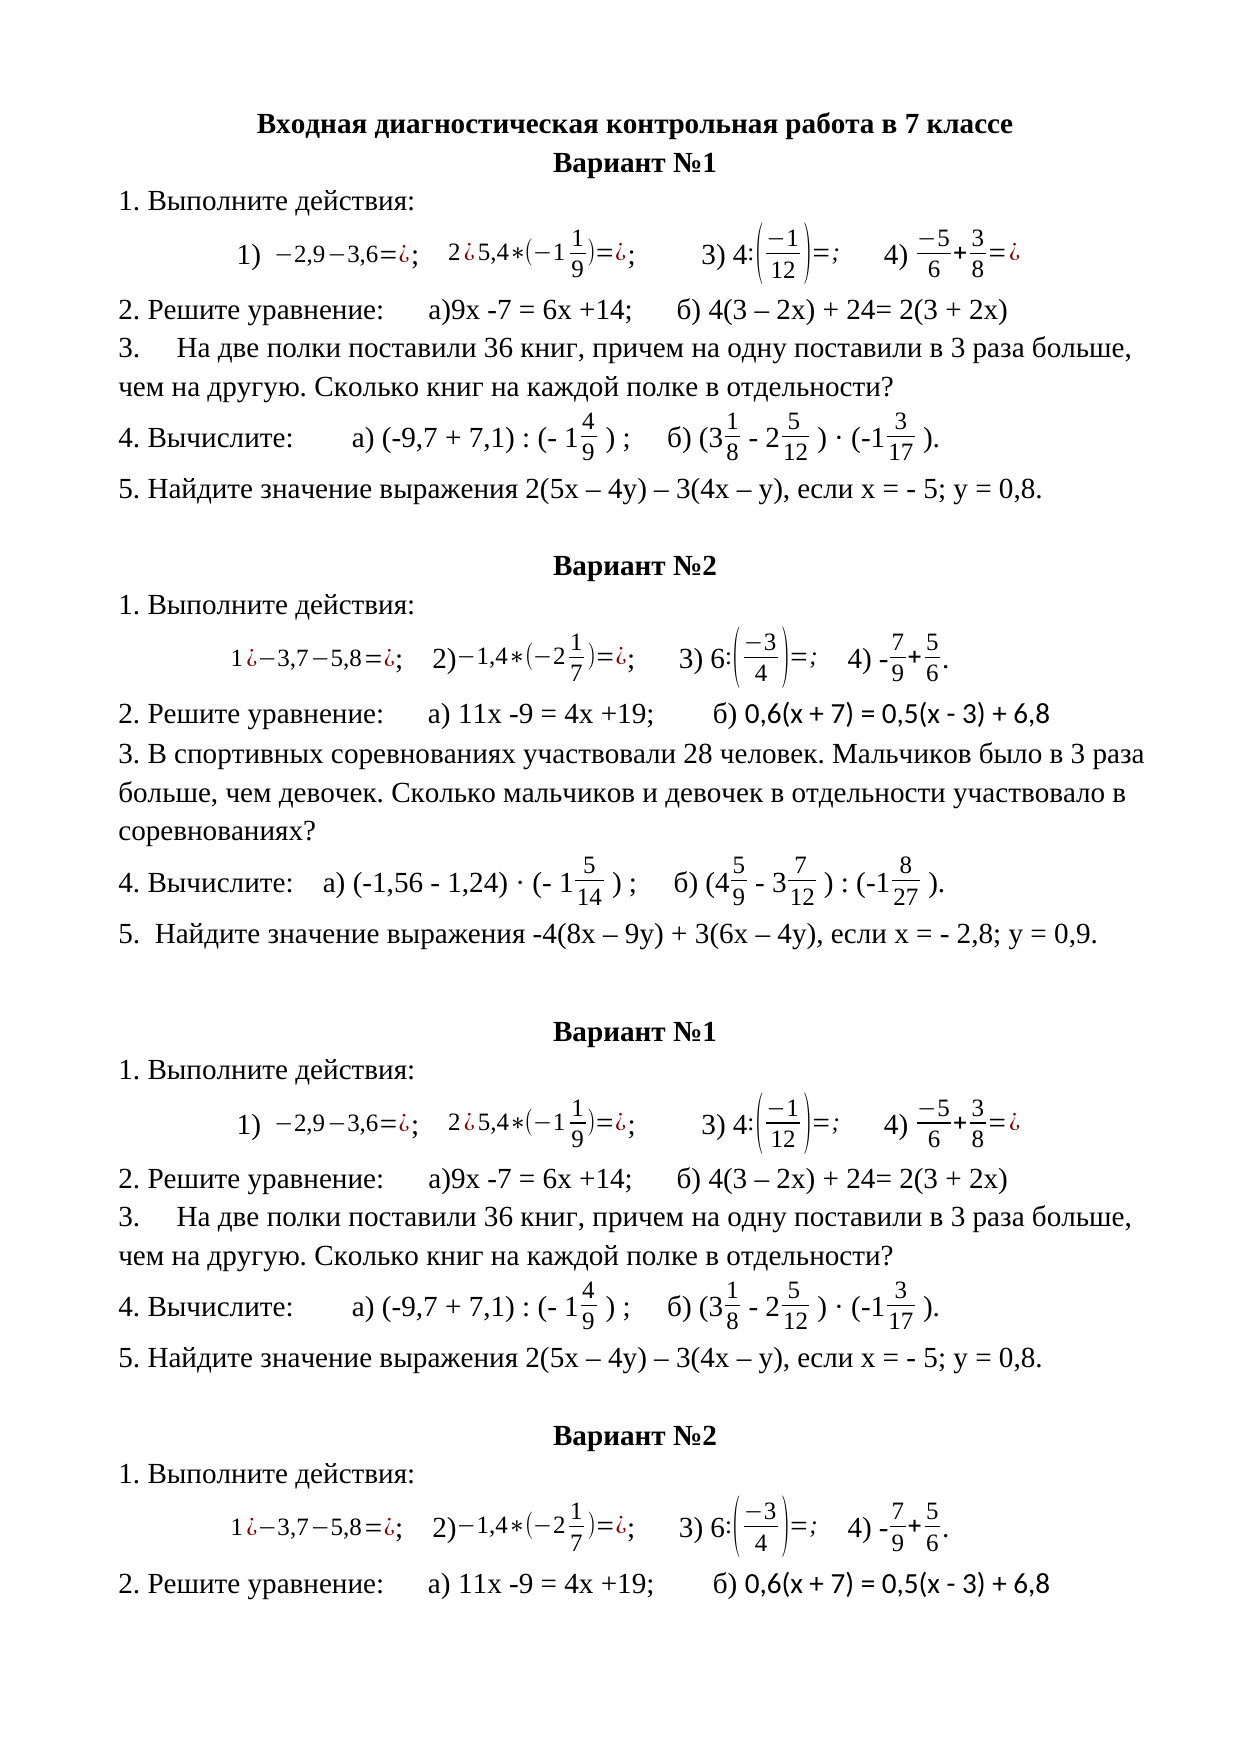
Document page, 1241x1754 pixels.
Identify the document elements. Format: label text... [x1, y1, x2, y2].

text 2. Решите уравнение: а)9х -7 = 6х +14; б) 4(3 – 2х) + 24= 2(3 + 2х) [118, 1161, 1152, 1194]
text Вариант №2 [118, 1418, 1152, 1451]
text 4. Вычислите: а) (-9,7 + 7,1) : (- 1 ) ; б) (3 - 2 ) · (-1 ). [118, 1277, 1152, 1336]
text 3. На две полки поставили 36 книг, причем на одну поставили в 3 раза больше, чем на другую. Сколько книг на каждой полке в отдельности? [118, 1199, 1152, 1272]
text 2. Решите уравнение: а)9х -7 = 6х +14; б) 4(3 – 2х) + 24= 2(3 + 2х) [118, 292, 1152, 325]
text Вариант №2 [118, 548, 1152, 582]
text 1. Выполните действия: [118, 587, 1152, 621]
list 1. Выполните действия: [118, 1052, 1152, 1086]
text 5. Найдите значение выражения 2(5х – 4у) – 3(4х – у), если х = - 5; у = 0,8. [118, 1341, 1152, 1374]
text ; 2); 3) 6 4) -. [231, 1495, 1152, 1560]
text 5. Найдите значение выражения 2(5х – 4у) – 3(4х – у), если х = - 5; у = 0,8. [118, 471, 1152, 505]
text 2. Решите уравнение: а) 11х -9 = 4х +19; б) 0,6(х + 7) = 0,5(х - 3) + 6,8 [118, 1565, 1152, 1600]
text Входная диагностическая контрольная работа в 7 классе [118, 106, 1152, 140]
list ; ; 3) 4 4) [236, 222, 1152, 287]
text 2. Решите уравнение: а) 11х -9 = 4х +19; б) 0,6(х + 7) = 0,5(х - 3) + 6,8 [118, 696, 1152, 731]
text 3. В спортивных соревнованиях участвовали 28 человек. Мальчиков было в 3 раза больше, чем девочек. Сколько мальчиков и девочек в отдельности участвовало в соревнованиях? [118, 736, 1152, 847]
text Вариант №1 [118, 1014, 1152, 1047]
text 3. На две полки поставили 36 книг, причем на одну поставили в 3 раза больше, чем на другую. Сколько книг на каждой полке в отдельности? [118, 330, 1152, 402]
list ; ; 3) 4 4) [236, 1091, 1152, 1156]
text 1. Выполните действия: [118, 1456, 1152, 1490]
text ; 2); 3) 6 4) -. [231, 626, 1152, 691]
text Вариант №1 [118, 145, 1152, 178]
text 4. Вычислите: а) (-1,56 - 1,24) · (- 1 ) ; б) (4 - 3 ) : (-1 ). [118, 852, 1152, 911]
text 4. Вычислите: а) (-9,7 + 7,1) : (- 1 ) ; б) (3 - 2 ) · (-1 ). [118, 407, 1152, 466]
text 5. Найдите значение выражения -4(8х – 9у) + 3(6х – 4у), если х = - 2,8; у = 0,9. [118, 916, 1152, 949]
list 1. Выполните действия: [118, 183, 1152, 217]
